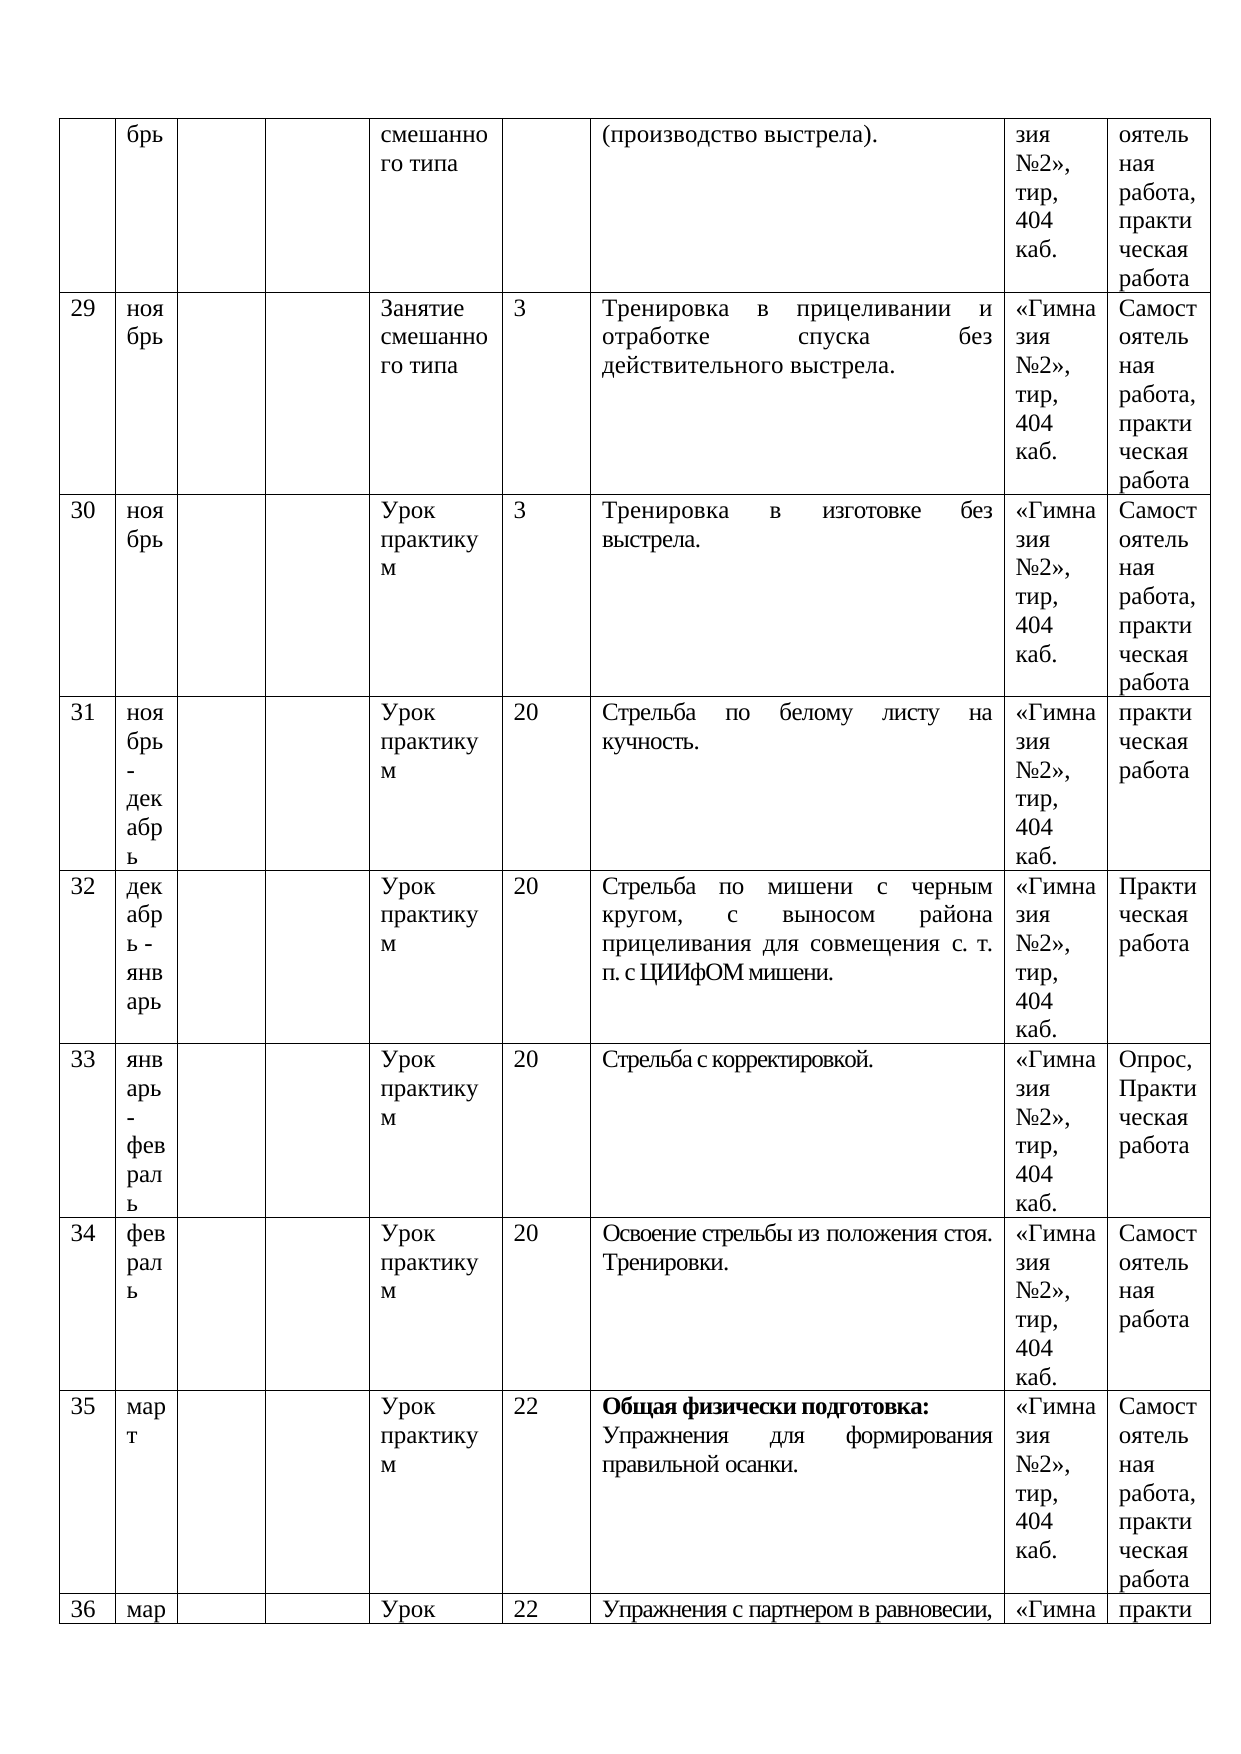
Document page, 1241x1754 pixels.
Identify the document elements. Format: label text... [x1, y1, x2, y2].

table_cell Освоение стрельбы из положения стоя. Тренировки. [591, 1218, 1004, 1390]
table_cell 20 [503, 697, 590, 870]
table_cell Урок практикум [370, 1218, 502, 1390]
table_cell [266, 1594, 369, 1622]
table_cell 3 [503, 495, 590, 696]
table_cell [266, 293, 369, 494]
table_cell «Гимназия №2», тир, 404 каб. [1005, 495, 1107, 696]
table_cell «Гимназия №2», тир, 404 каб. [1005, 1044, 1107, 1217]
table_cell [178, 871, 265, 1043]
table_cell «Гимназия №2», тир, 404 каб. [1005, 697, 1107, 870]
table_cell [266, 119, 369, 292]
table_cell Тренировка в изготовке без выстрела. [591, 495, 1004, 696]
table_cell [178, 1594, 265, 1622]
table_cell 31 [60, 697, 115, 870]
table_cell «Гимназия №2», тир, 404 каб. [1005, 1218, 1107, 1390]
table_cell Урок практикум [370, 1594, 502, 1622]
table_cell «Гимназия №2», тир, 404 каб. [1005, 293, 1107, 494]
table_cell ноябрь [116, 495, 177, 696]
table_cell Практическая работа [1108, 871, 1210, 1043]
table_cell декабрь - январь [116, 871, 177, 1043]
table_cell [178, 697, 265, 870]
table_cell 33 [60, 1044, 115, 1217]
table_cell [178, 1218, 265, 1390]
table_cell 32 [60, 871, 115, 1043]
table_cell Урок практикум [370, 1044, 502, 1217]
table_cell Урок практикум [370, 1391, 502, 1593]
table_cell Общая физически подготовка: Упражнения для формирования правильной осанки. [591, 1391, 1004, 1593]
table_cell Самостоятельная работа [1108, 1218, 1210, 1390]
table_cell 28 [60, 119, 115, 292]
table_cell Опрос, Практическая работа [1108, 1044, 1210, 1217]
table_cell 3 [503, 119, 590, 292]
table_cell практическая работа [1108, 697, 1210, 870]
table_cell 22 [503, 1391, 590, 1593]
table_cell 36 [60, 1594, 115, 1622]
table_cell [591, 1594, 1004, 1622]
table_cell [178, 119, 265, 292]
table_cell 3 [503, 293, 590, 494]
table_cell [178, 1044, 265, 1217]
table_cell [1005, 119, 1107, 292]
table_cell Занятие смешанного типа [370, 293, 502, 494]
table_cell 35 [60, 1391, 115, 1593]
table_cell Самостоятельная работа, практическая работа [1108, 495, 1210, 696]
table_cell [266, 1391, 369, 1593]
table_cell 30 [60, 495, 115, 696]
table_cell 22 [503, 1594, 590, 1622]
table_cell 34 [60, 1218, 115, 1390]
table_cell Тренировка в прицеливании и отработке спуска без действительного выстрела. [591, 293, 1004, 494]
table_cell Стрельба по мишени с черным кругом, с выносом района прицеливания для совмещения с. т. п. с ЦИИфОМ мишени. [591, 871, 1004, 1043]
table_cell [1108, 119, 1210, 292]
table_cell март - апрель [116, 1594, 177, 1622]
table_cell январь - февраль [116, 1044, 177, 1217]
table_cell [266, 1218, 369, 1390]
table_cell [178, 1391, 265, 1593]
table_cell Стрельба по белому листу на кучность. [591, 697, 1004, 870]
table_cell ноябрь [116, 119, 177, 292]
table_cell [1005, 1594, 1107, 1622]
table_cell Стрельба с корректировкой. [591, 1044, 1004, 1217]
table_cell [266, 871, 369, 1043]
table_cell Урок практикум [370, 871, 502, 1043]
table_cell Урок практикум [370, 697, 502, 870]
table_cell февраль [116, 1218, 177, 1390]
table_cell [178, 495, 265, 696]
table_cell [591, 119, 1004, 292]
table_cell март [116, 1391, 177, 1593]
table_cell 20 [503, 1044, 590, 1217]
table_cell 20 [503, 871, 590, 1043]
table_cell практическая работа [1108, 1594, 1210, 1622]
table_cell «Гимназия №2», тир, 404 каб. [1005, 871, 1107, 1043]
table_cell [266, 697, 369, 870]
table_cell ноябрь - декабрь [116, 697, 177, 870]
table_cell [178, 293, 265, 494]
table_cell 29 [60, 293, 115, 494]
table_cell ноябрь [116, 293, 177, 494]
table_cell «Гимназия №2», тир, 404 каб. [1005, 1391, 1107, 1593]
table_cell [266, 495, 369, 696]
table_cell [266, 1044, 369, 1217]
table_cell 20 [503, 1218, 590, 1390]
table_cell Самостоятельная работа, практическая работа [1108, 293, 1210, 494]
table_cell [370, 119, 502, 292]
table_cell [1108, 1391, 1210, 1593]
table_cell Урок практикум [370, 495, 502, 696]
